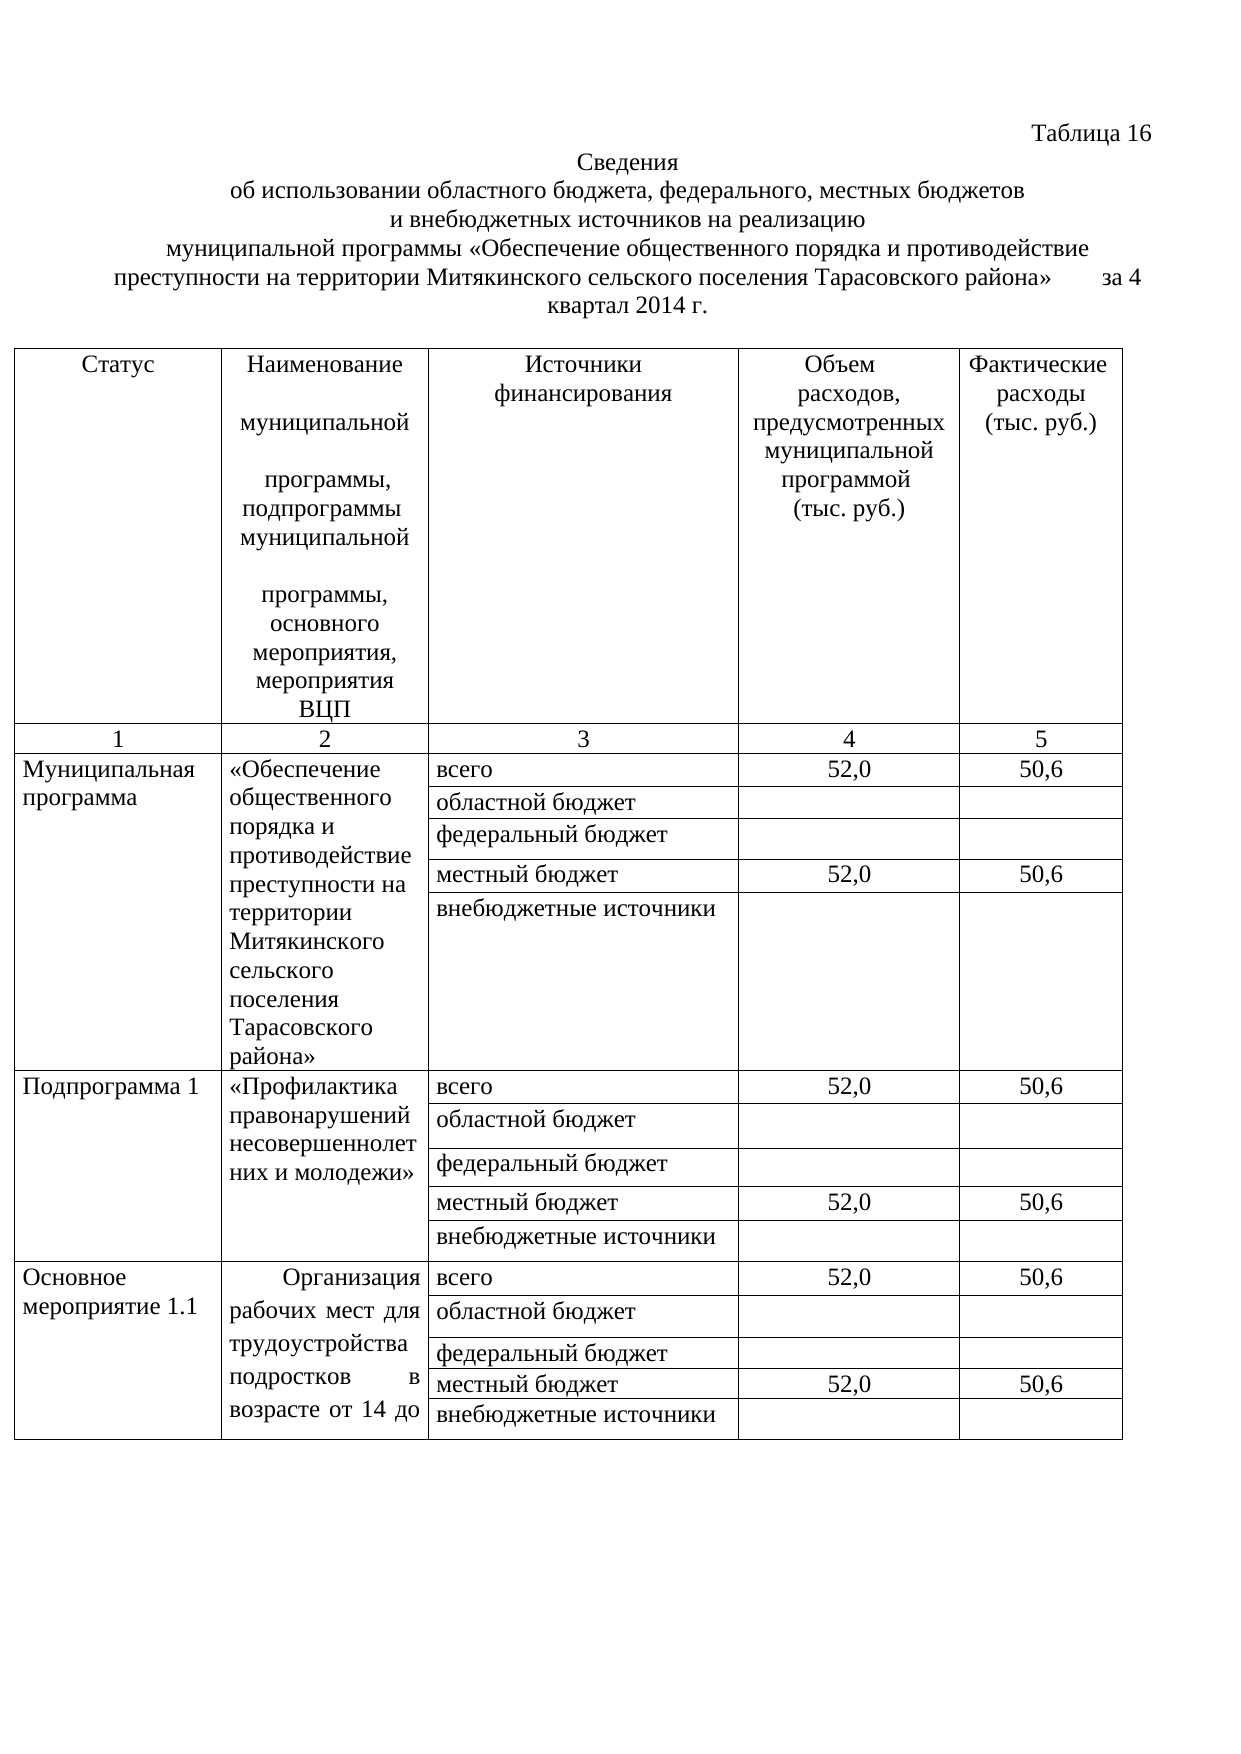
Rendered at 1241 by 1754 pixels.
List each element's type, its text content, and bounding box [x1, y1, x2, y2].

table_cell Организация рабочих мест для трудоустройства подростков в возрасте от 14 до 18 лет в период каникул, в свободное от учебы время совместно с Центром занятости района [222, 1262, 428, 1439]
text Таблица 16 [103, 118, 1152, 147]
table_cell областной бюджет [429, 1104, 738, 1147]
table_cell областной бюджет [429, 787, 738, 818]
table_cell 3 [429, 724, 738, 753]
table_cell [960, 1221, 1122, 1261]
table_cell внебюджетные источники [429, 1221, 738, 1261]
text и внебюджетных источников на реализацию [103, 204, 1152, 233]
table_cell [739, 1296, 959, 1337]
table_cell 50,6 [960, 1262, 1122, 1295]
table_cell [960, 819, 1122, 858]
table_cell [960, 1104, 1122, 1147]
table_cell местный бюджет [429, 1187, 738, 1220]
table_cell 50,6 [960, 1071, 1122, 1103]
table_cell 1 [15, 724, 221, 753]
table_cell 50,6 [960, 1187, 1122, 1220]
table_cell 2 [222, 724, 428, 753]
table_cell 52,0 [739, 1369, 959, 1398]
table_header Статус [15, 349, 221, 723]
table_cell всего [429, 754, 738, 786]
table_cell [739, 1221, 959, 1261]
table_cell «Обеспечение общественного порядка и противодействие преступности на территории Митякинского сельского поселения Тарасовского района» [222, 754, 428, 1070]
table_cell [739, 1149, 959, 1186]
table_cell [739, 787, 959, 818]
table_cell 52,0 [739, 1071, 959, 1103]
table_cell федеральный бюджет [429, 1338, 738, 1368]
table_cell 50,6 [960, 754, 1122, 786]
table_header Фактические расходы (тыс. руб.) [960, 349, 1122, 723]
table_cell [739, 1399, 959, 1439]
table_cell 52,0 [739, 1262, 959, 1295]
table_cell [739, 1338, 959, 1368]
table_cell всего [429, 1262, 738, 1295]
table_cell 52,0 [739, 860, 959, 892]
table_cell Основное мероприятие 1.1 [15, 1262, 221, 1439]
table_cell внебюджетные источники [429, 893, 738, 1070]
table_cell [960, 1338, 1122, 1368]
table_cell внебюджетные источники [429, 1399, 738, 1439]
text муниципальной программы «Обеспечение общественного порядка и противодействие преступности на территории Митякинского сельского поселения Тарасовского района» за 4 квартал 2014 г. [103, 233, 1152, 319]
table_cell 52,0 [739, 754, 959, 786]
table_cell [960, 1296, 1122, 1337]
table_cell федеральный бюджет [429, 819, 738, 858]
table_cell 52,0 [739, 1187, 959, 1220]
table_cell местный бюджет [429, 1369, 738, 1398]
table_cell «Профилактика правонарушений несовершеннолетних и молодежи» [222, 1071, 428, 1261]
table_cell Муниципальная программа [15, 754, 221, 1070]
table_cell [739, 893, 959, 1070]
table_cell областной бюджет [429, 1296, 738, 1337]
table_cell федеральный бюджет [429, 1149, 738, 1186]
table_cell [739, 1104, 959, 1147]
table_cell [960, 1399, 1122, 1439]
table_header Источники финансирования [429, 349, 738, 723]
text об использовании областного бюджета, федерального, местных бюджетов [103, 176, 1152, 204]
table_cell [739, 819, 959, 858]
table_cell местный бюджет [429, 860, 738, 892]
table_header Объем расходов, предусмотренных муниципальной программой (тыс. руб.) [739, 349, 959, 723]
table_cell 5 [960, 724, 1122, 753]
text Сведения [103, 147, 1152, 176]
table_cell 50,6 [960, 1369, 1122, 1398]
table_cell всего [429, 1071, 738, 1103]
table_header Наименование муниципальной программы, подпрограммы муниципальной программы, основного мероприятия, мероприятия ВЦП [222, 349, 428, 723]
table_cell [960, 1149, 1122, 1186]
table_cell 4 [739, 724, 959, 753]
table_cell [960, 787, 1122, 818]
table_cell [960, 893, 1122, 1070]
table_cell Подпрограмма 1 [15, 1071, 221, 1261]
table_cell 50,6 [960, 860, 1122, 892]
